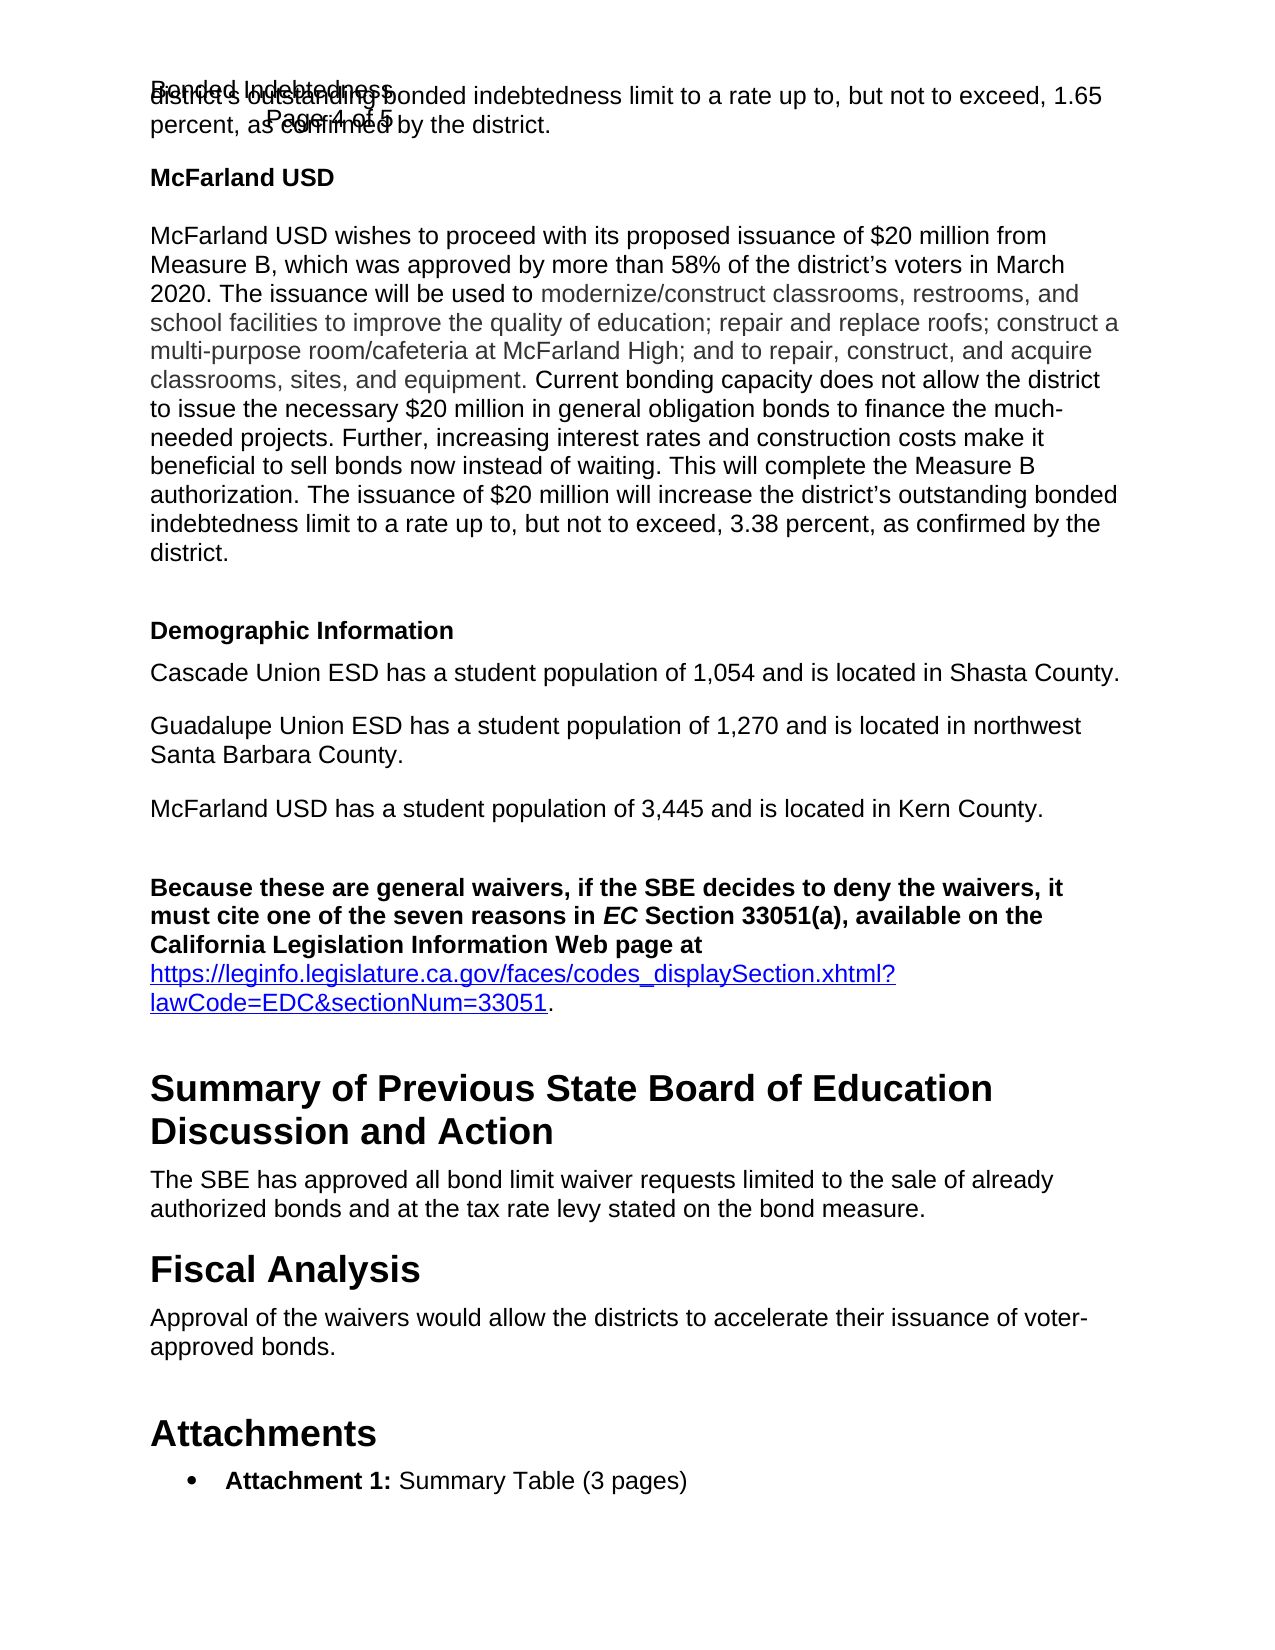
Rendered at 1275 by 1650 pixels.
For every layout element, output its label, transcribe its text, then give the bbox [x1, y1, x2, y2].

subtitle Demographic Information [150, 616, 1125, 645]
subtitle Attachments [150, 1411, 1125, 1454]
text Cascade Union ESD has a student population of 1,054 and is located in Shasta County. [150, 658, 1125, 686]
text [150, 81, 1125, 138]
text The SBE has approved all bond limit waiver requests limited to the sale of already authorized bonds and at the tax rate levy stated on the bond measure. [150, 1165, 1125, 1223]
text Approval of the waivers would allow the districts to accelerate their issuance of voter-approved bonds. [150, 1303, 1125, 1361]
text McFarland USD wishes to proceed with its proposed issuance of $20 million from Measure B, which was approved by more than 58% of the district’s voters in March 2020. The issuance will be used to modernize/construct classrooms, restrooms, and school facilities to improve the quality of education; repair and replace roofs; construct a multi-purpose room/cafeteria at McFarland High; and to repair, construct, and acquire classrooms, sites, and equipment. Current bonding capacity does not allow the district to issue the necessary $20 million in general obligation bonds to finance the much-needed projects. Further, increasing interest rates and construction costs make it beneficial to sell bonds now instead of waiting. This will complete the Measure B authorization. The issuance of $20 million will increase the district’s outstanding bonded indebtedness limit to a rate up to, but not to exceed, 3.38 percent, as confirmed by the district. [150, 221, 1125, 566]
subtitle Fiscal Analysis [150, 1248, 1125, 1291]
text McFarland USD has a student population of 3,445 and is located in Kern County. [150, 794, 1125, 823]
text Because these are general waivers, if the SBE decides to deny the waivers, it must cite one of the seven reasons in EC Section 33051(a), available on the California Legislation Information Web page at https://leginfo.legislature.ca.gov/faces/codes_displaySection.xhtml?lawCode=EDC&sectionNum=33051. [150, 873, 1125, 1016]
text Guadalupe Union ESD has a student population of 1,270 and is located in northwest Santa Barbara County. [150, 711, 1125, 769]
subtitle Summary of Previous State Board of Education Discussion and Action [150, 1066, 1125, 1153]
list Attachment 1: Summary Table (3 pages) [187, 1466, 1125, 1495]
subtitle McFarland USD [150, 163, 1125, 192]
